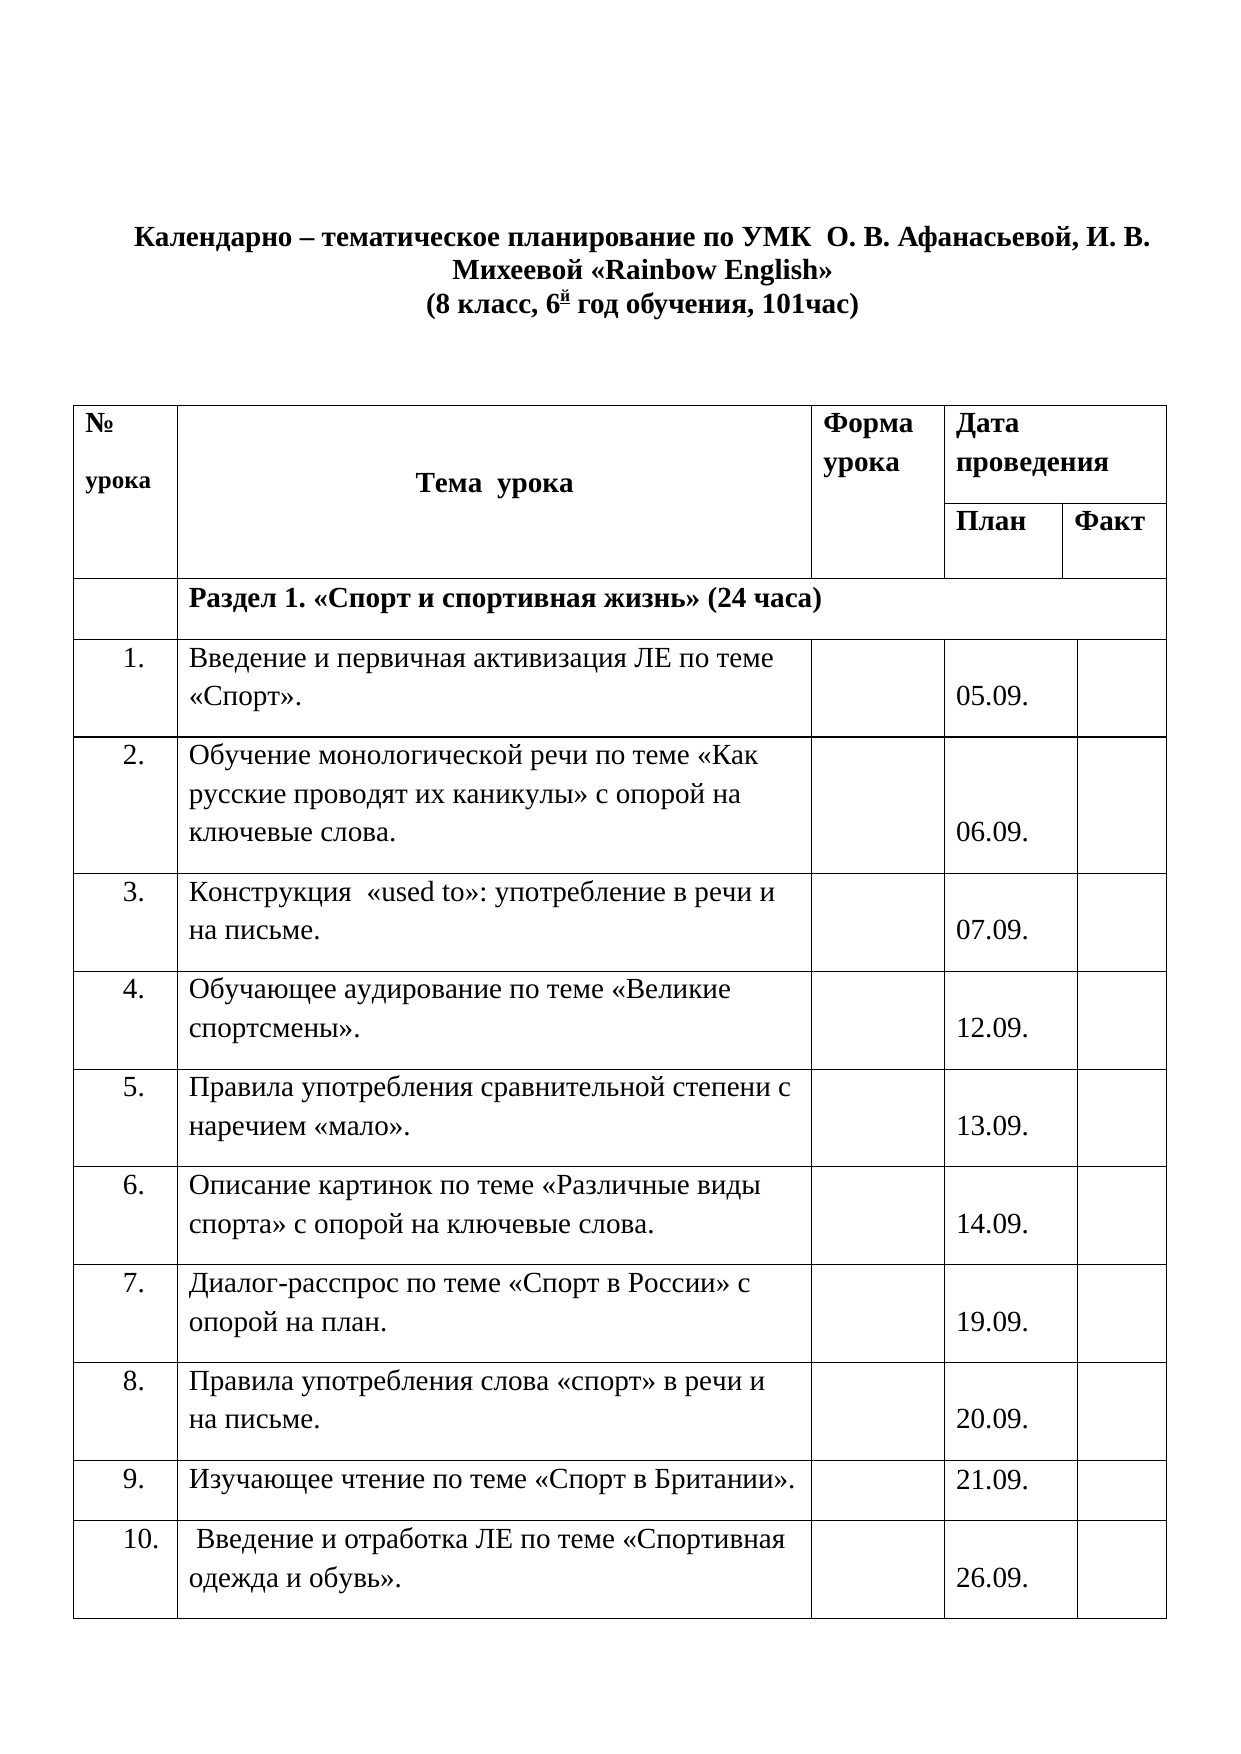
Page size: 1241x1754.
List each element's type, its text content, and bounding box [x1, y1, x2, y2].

table_cell [1078, 738, 1166, 873]
table_cell [1078, 1167, 1166, 1264]
table_cell [812, 972, 944, 1068]
table_cell [812, 1167, 944, 1264]
table_cell [812, 1070, 944, 1166]
table_cell [812, 640, 944, 736]
table_cell [812, 874, 944, 971]
table_cell Изучающее чтение по теме «Спорт в Британии». [178, 1461, 811, 1520]
table_cell [74, 1070, 177, 1166]
table_cell 07.09. [945, 874, 1077, 971]
table_cell Диалог-расспрос по теме «Спорт в России» с опорой на план. [178, 1265, 811, 1362]
table_cell [74, 1461, 177, 1520]
table_cell Обучающее аудирование по теме «Великие спортсмены». [178, 972, 811, 1068]
table_cell 13.09. [945, 1070, 1077, 1166]
table_cell [74, 1363, 177, 1460]
table_cell Факт [1063, 504, 1166, 578]
table_cell 06.09. [945, 738, 1077, 873]
table_cell Правила употребления слова «спорт» в речи и на письме. [178, 1363, 811, 1460]
table_cell 19.09. [945, 1265, 1077, 1362]
table_cell [1078, 640, 1166, 736]
table_cell [812, 1265, 944, 1362]
table_cell [812, 1521, 944, 1618]
table_cell 21.09. [945, 1461, 1077, 1520]
table_cell [74, 1265, 177, 1362]
table_cell Обучение монологической речи по теме «Как русские проводят их каникулы» с опорой на ключевые слова. [178, 738, 811, 873]
table_cell 12.09. [945, 972, 1077, 1068]
table_cell [812, 1461, 944, 1520]
table_header Тема урока [178, 406, 811, 578]
table_cell [812, 738, 944, 873]
table_cell [74, 640, 177, 736]
text (8 класс, 6й год обучения, 101час) [89, 286, 1196, 319]
table_cell [74, 1167, 177, 1264]
table_cell [1078, 1521, 1166, 1618]
table_cell 20.09. [945, 1363, 1077, 1460]
table_cell Описание картинок по теме «Различные виды спорта» с опорой на ключевые слова. [178, 1167, 811, 1264]
table_cell [74, 579, 177, 639]
table_cell 14.09. [945, 1167, 1077, 1264]
table_cell [812, 1363, 944, 1460]
table_cell Правила употребления сравнительной степени с наречием «мало». [178, 1070, 811, 1166]
table_cell [1078, 972, 1166, 1068]
table_cell 26.09. [945, 1521, 1077, 1618]
table_cell [74, 1521, 177, 1618]
table_cell [1078, 1461, 1166, 1520]
table_cell План [945, 504, 1062, 578]
table_header Дата проведения [945, 406, 1166, 502]
table_cell Раздел 1. «Спорт и спортивная жизнь» (24 часа) [178, 579, 1166, 639]
table_cell [1078, 874, 1166, 971]
text Календарно – тематическое планирование по УМК О. В. Афанасьевой, И. В. Михеевой «Rainbow English» [89, 219, 1196, 286]
table_cell [1078, 1363, 1166, 1460]
table_cell [74, 874, 177, 971]
table_cell [74, 972, 177, 1068]
table_cell Введение и первичная активизация ЛЕ по теме «Спорт». [178, 640, 811, 736]
table_cell 05.09. [945, 640, 1077, 736]
table_cell [1078, 1265, 1166, 1362]
table_header № урока [74, 406, 177, 578]
table_cell [74, 738, 177, 873]
table_header Форма урока [812, 406, 944, 578]
table_cell Конструкция «used to»: употребление в речи и на письме. [178, 874, 811, 971]
table_cell Введение и отработка ЛЕ по теме «Спортивная одежда и обувь». [178, 1521, 811, 1618]
table_cell [1078, 1070, 1166, 1166]
